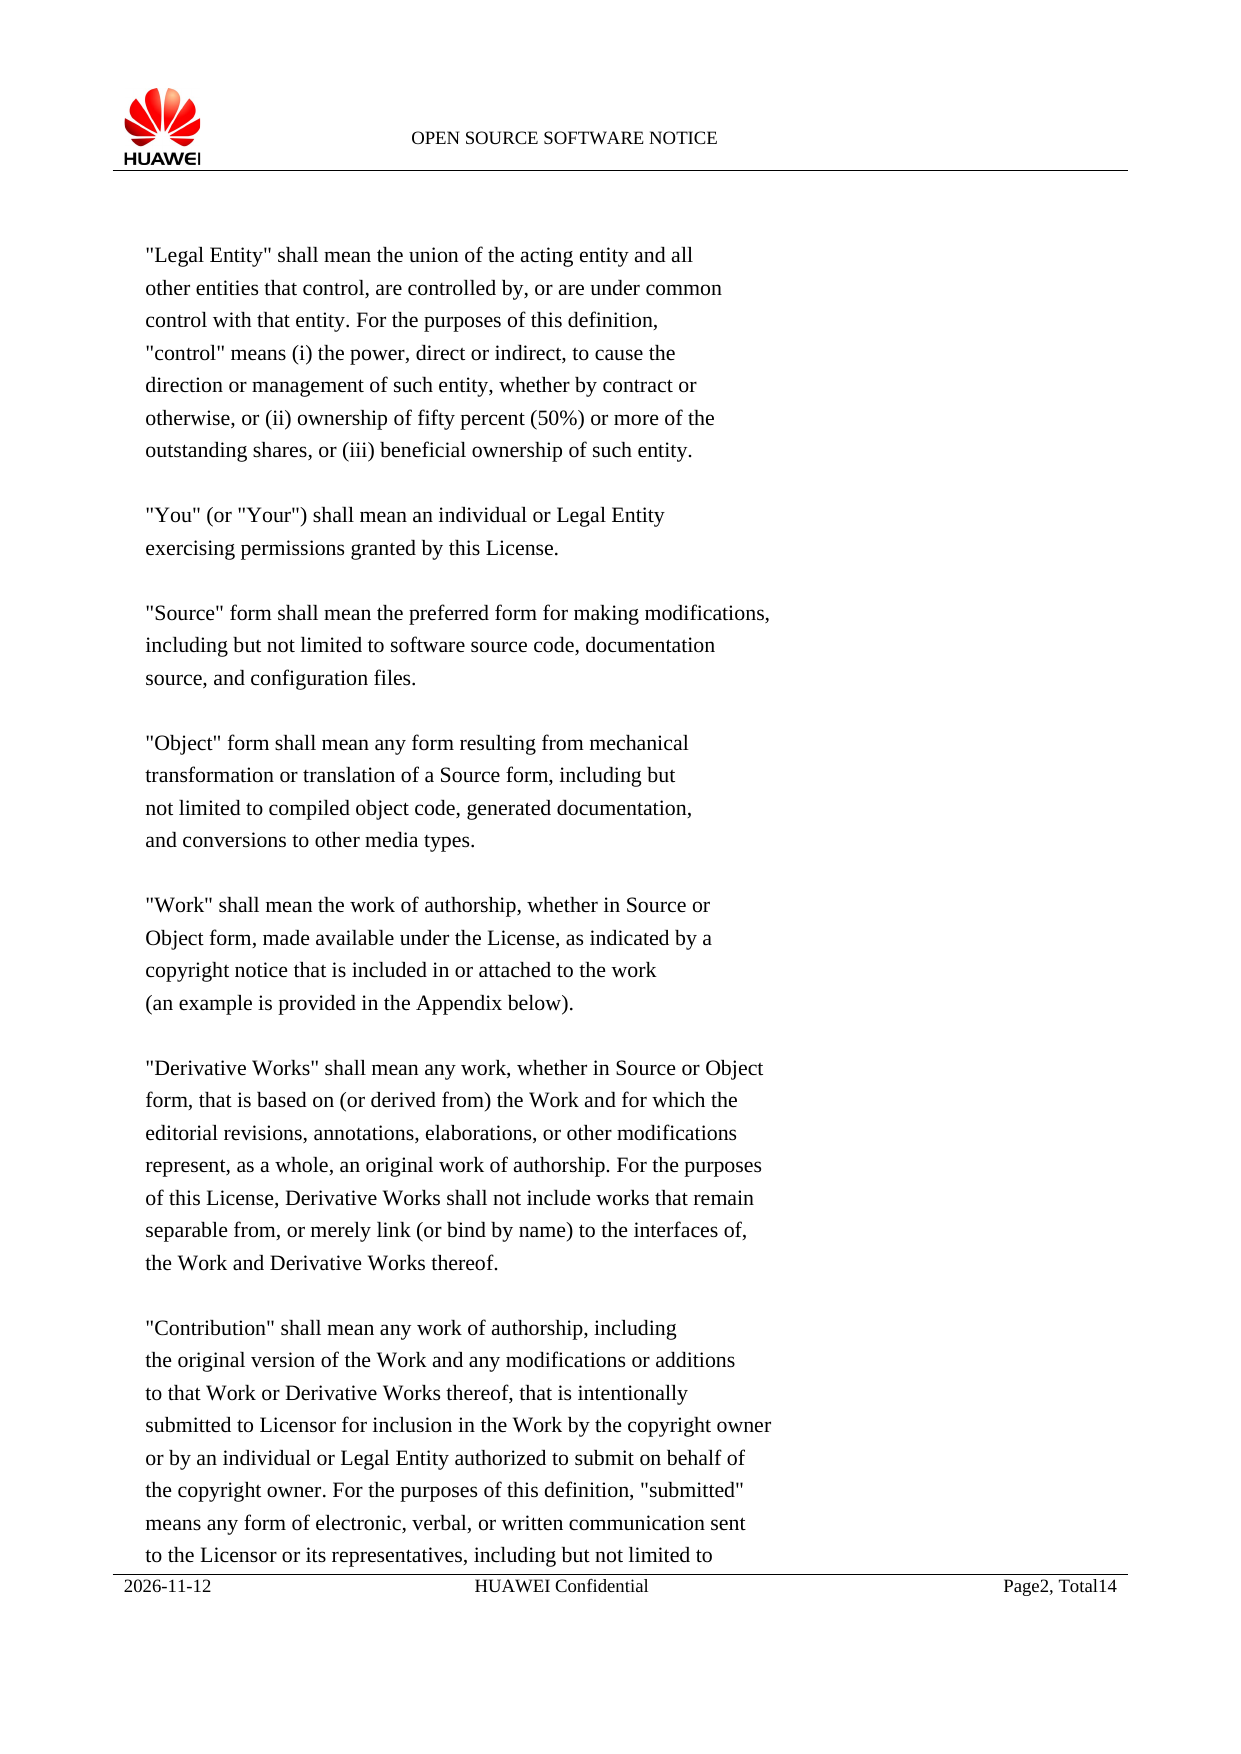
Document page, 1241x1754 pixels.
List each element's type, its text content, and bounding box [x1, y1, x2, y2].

picture [124, 88, 201, 165]
